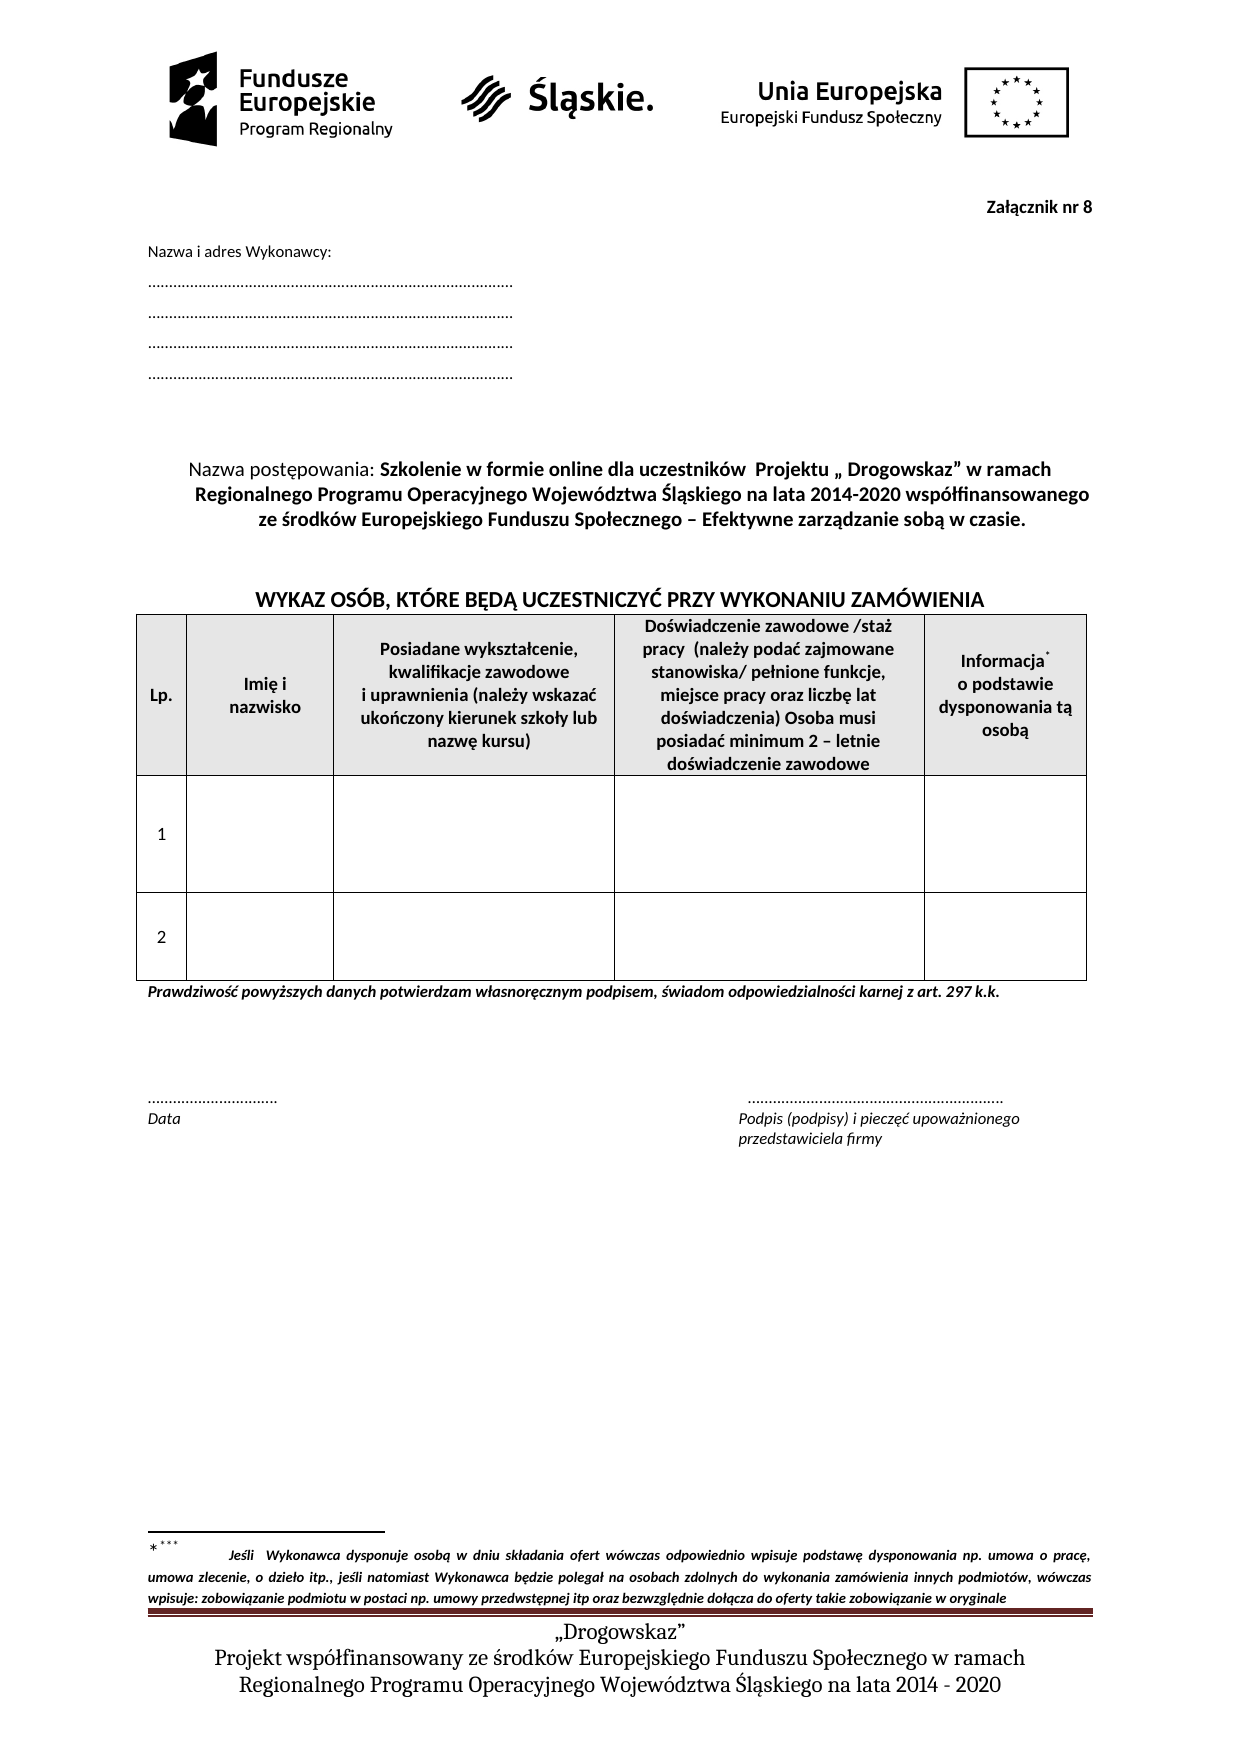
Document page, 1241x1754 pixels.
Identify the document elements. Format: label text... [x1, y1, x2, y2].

table_cell [925, 893, 1086, 979]
list Nazwa postępowania: Szkolenie w formie online dla uczestników Projektu „ Drogowskaz” w ramach Regionalnego Programu Operacyjnego Województwa Śląskiego na lata 2014-2020 współfinansowanego ze środków Europejskiego Funduszu Społecznego – Efektywne zarządzanie sobą w czasie. [148, 456, 1093, 532]
list Nazwa i adres Wykonawcy: [148, 241, 1093, 262]
list Data Podpis (podpisy) i pieczęć upoważnionego przedstawiciela firmy [148, 1108, 1093, 1148]
table_cell [334, 893, 614, 979]
list ....................................................................................... [148, 272, 1093, 292]
list WYKAZ OSÓB, KTÓRE BĘDĄ UCZESTNICZYĆ PRZY WYKONANIU ZAMÓWIENIA [148, 586, 1093, 613]
table_header Imię i nazwisko [187, 615, 333, 775]
list ............................... ............................................................. [148, 1088, 1093, 1108]
text Załącznik nr 8 [148, 195, 1093, 218]
picture [147, 29, 1091, 168]
list Prawdziwość powyższych danych potwierdzam własnoręcznym podpisem, świadom odpowiedzialności karnej z art. 297 k.k. [148, 981, 1093, 1001]
table_cell [925, 776, 1086, 892]
table_header Posiadane wykształcenie, kwalifikacje zawodowe i uprawnienia (należy wskazać ukończony kierunek szkoły lub nazwę kursu) [334, 615, 614, 775]
table_header Doświadczenie zawodowe /staż pracy (należy podać zajmowane stanowiska/ pełnione funkcje, miejsce pracy oraz liczbę lat doświadczenia) Osoba musi posiadać minimum 2 – letnie doświadczenie zawodowe [615, 615, 924, 775]
table_cell [187, 893, 333, 979]
table_cell 2 [137, 893, 186, 979]
table_cell [334, 776, 614, 892]
list ....................................................................................... [148, 332, 1093, 353]
list ....................................................................................... [148, 363, 1093, 383]
table_cell [187, 776, 333, 892]
table_cell [615, 776, 924, 892]
table_cell 1 [137, 776, 186, 892]
table_header Lp. [137, 615, 186, 775]
table_cell [615, 893, 924, 979]
table_header Informacja* o podstawie dysponowania tą osobą [925, 615, 1086, 775]
list ....................................................................................... [148, 302, 1093, 322]
